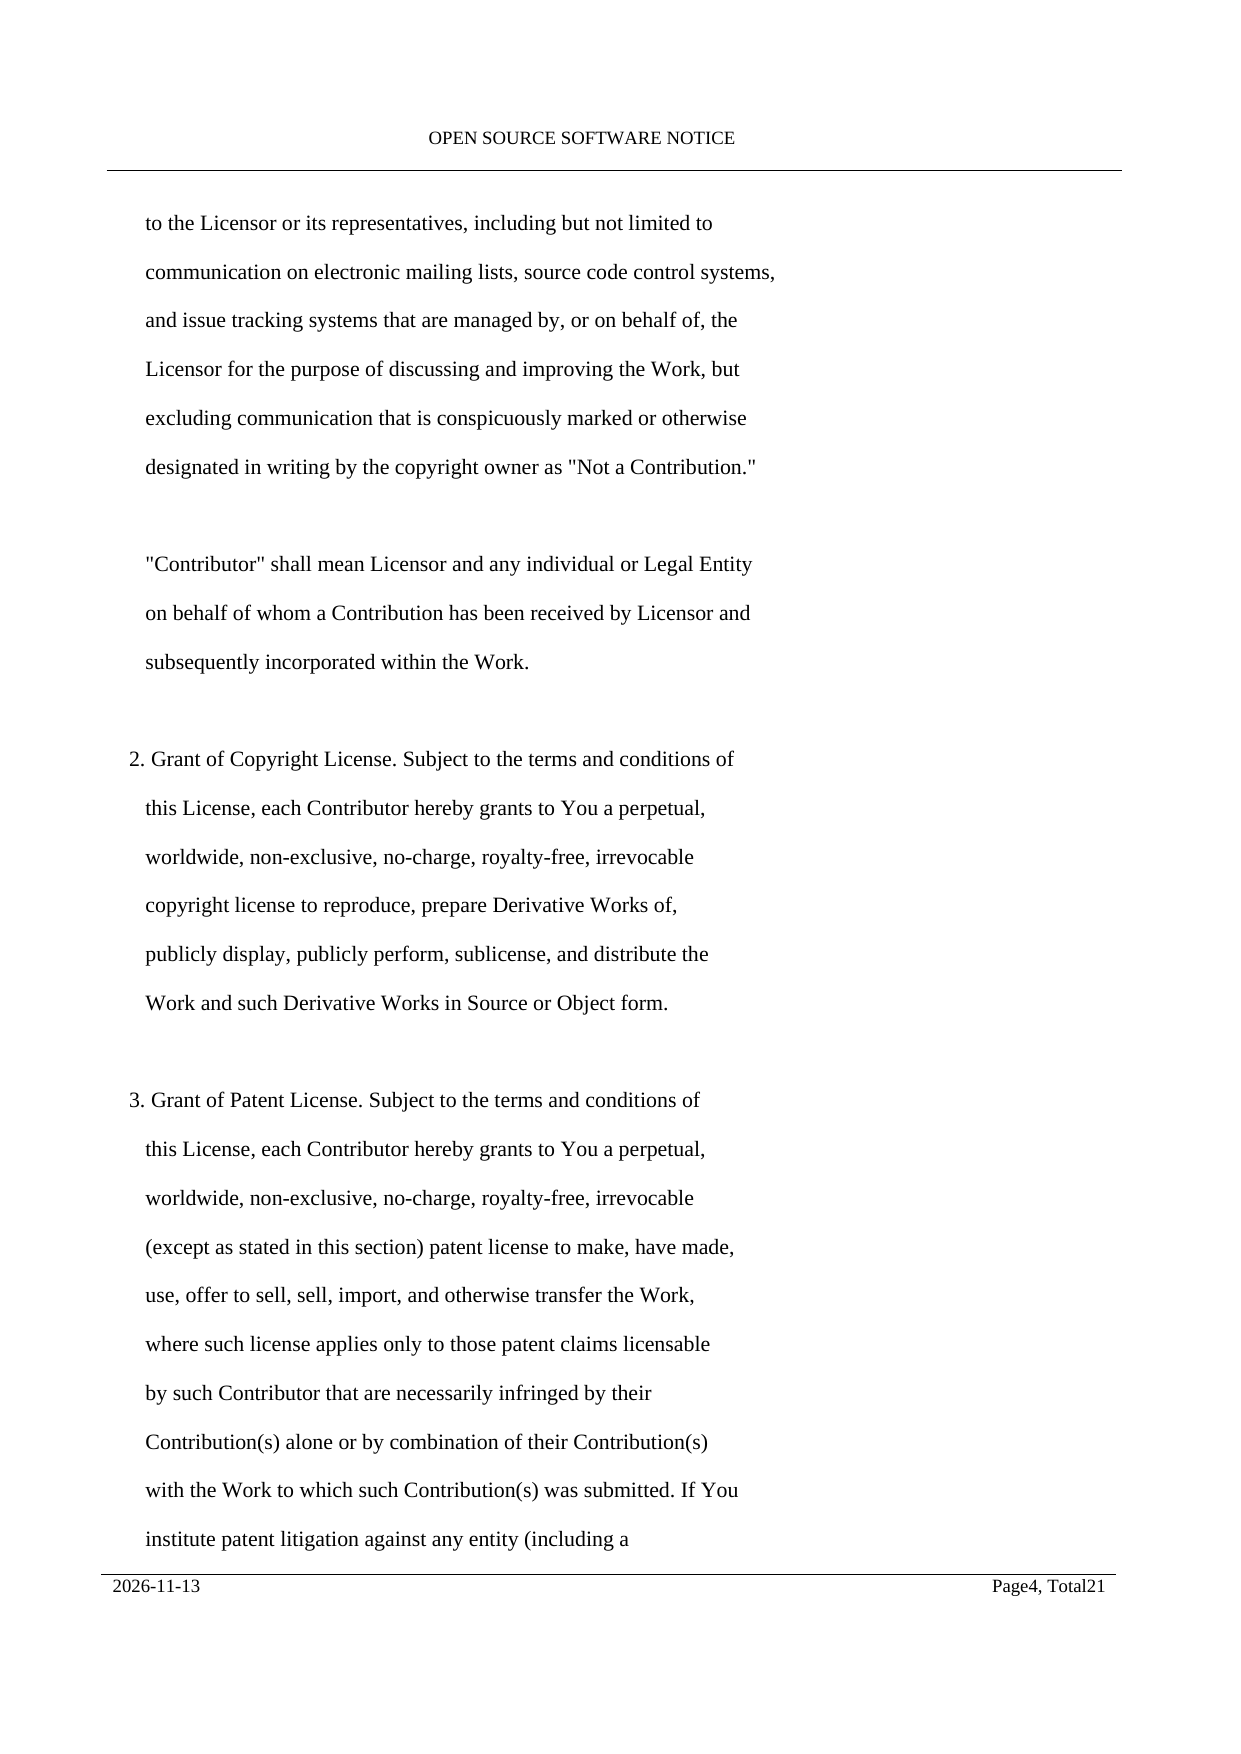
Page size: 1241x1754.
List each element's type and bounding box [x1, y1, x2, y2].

text [112, 206, 1128, 1555]
